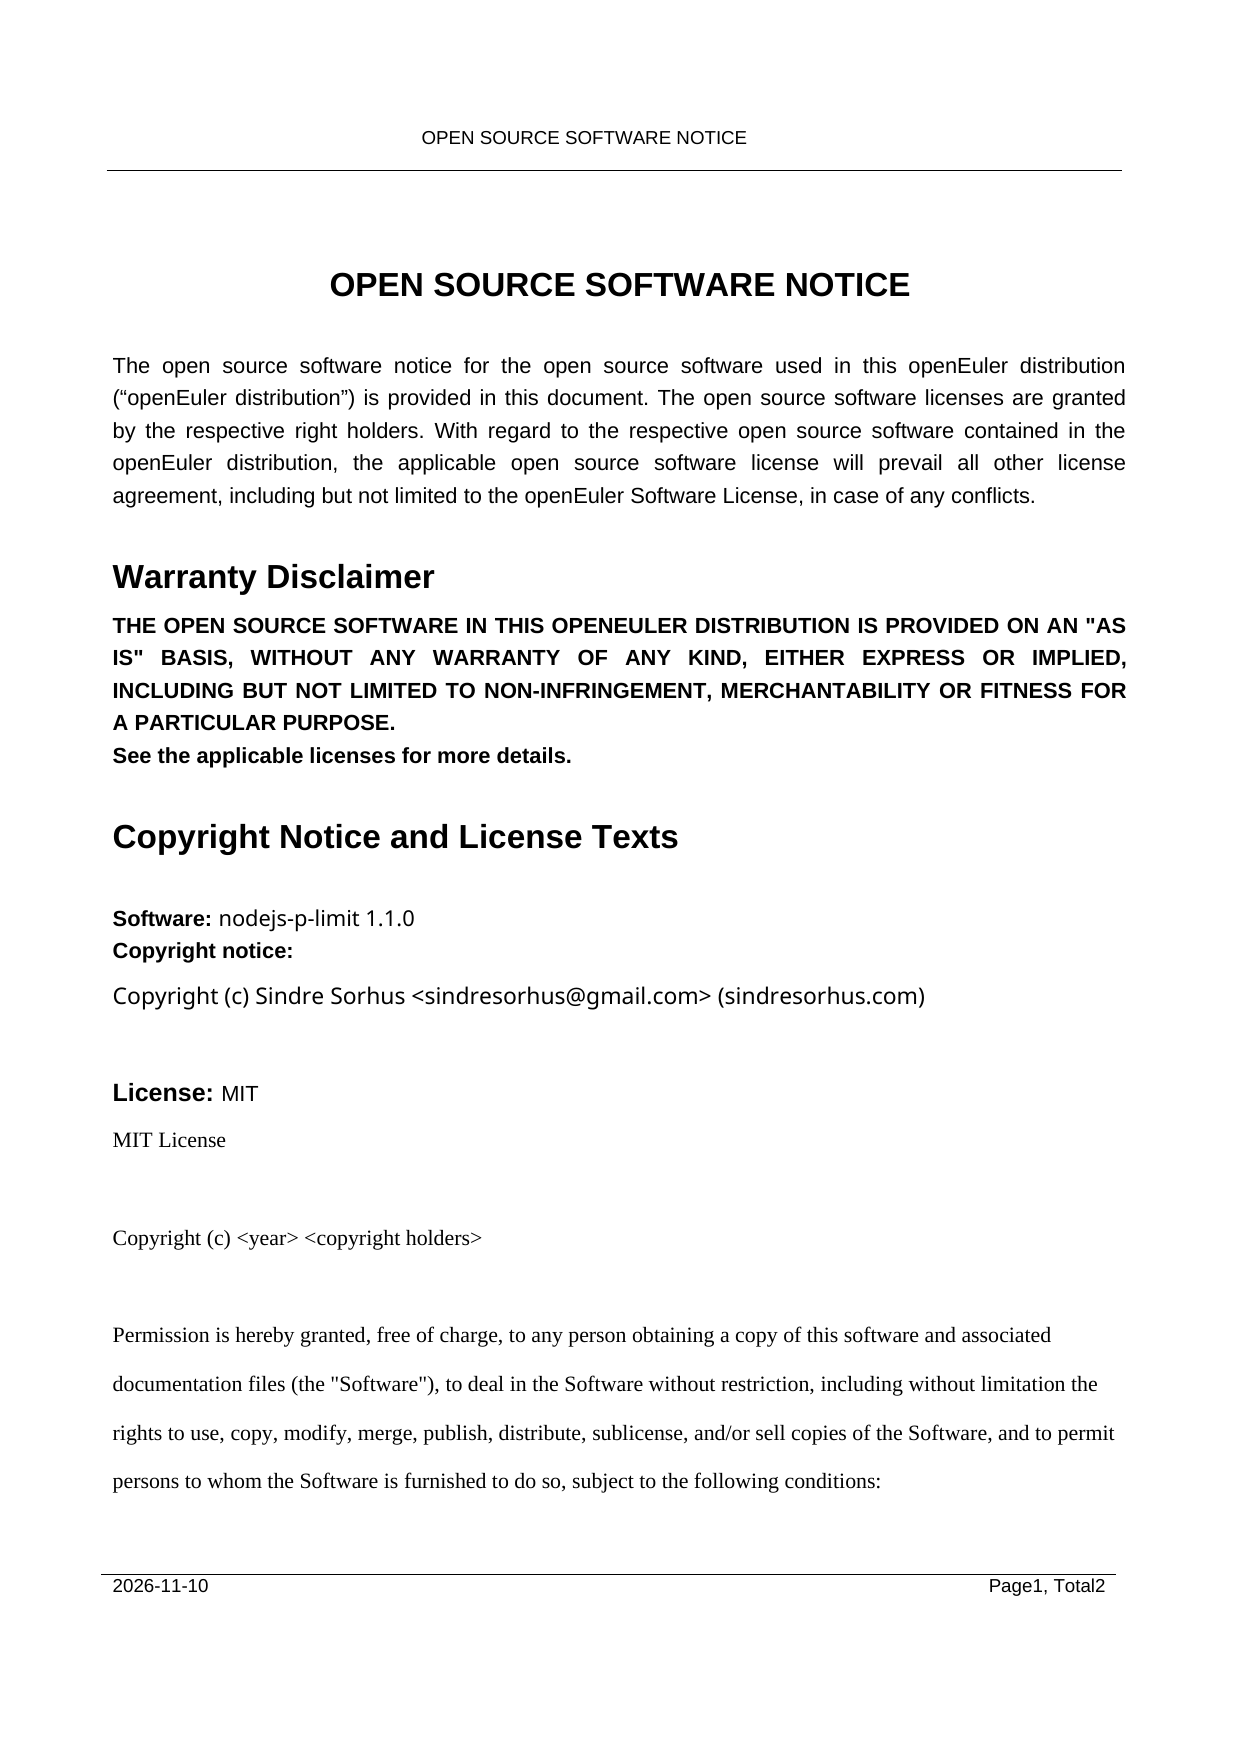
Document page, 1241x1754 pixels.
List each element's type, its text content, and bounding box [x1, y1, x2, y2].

text Software: nodejs-p-limit 1.1.0 [112, 901, 1128, 934]
text License: MIT [112, 1077, 1128, 1109]
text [112, 1123, 1128, 1497]
text Copyright Notice and License Texts [112, 804, 1128, 869]
text THE OPEN SOURCE SOFTWARE IN THIS OPENEULER DISTRIBUTION IS PROVIDED ON AN "AS IS" BASIS, WITHOUT ANY WARRANTY OF ANY KIND, EITHER EXPRESS OR IMPLIED, INCLUDING BUT NOT LIMITED TO NON-INFRINGEMENT, MERCHANTABILITY OR FITNESS FOR A PARTICULAR PURPOSE. See the applicable licenses for more details. [112, 609, 1128, 771]
text Copyright (c) Sindre Sorhus <sindresorhus@gmail.com> (sindresorhus.com) [112, 979, 1128, 1060]
text Warranty Disclaimer [112, 544, 1128, 609]
text The open source software notice for the open source software used in this openEuler distribution (“openEuler distribution”) is provided in this document. The open source software licenses are granted by the respective right holders. With regard to the respective open source software contained in the openEuler distribution, the applicable open source software license will prevail all other license agreement, including but not limited to the openEuler Software License, in case of any conflicts. [112, 349, 1128, 511]
text OPEN SOURCE SOFTWARE NOTICE [112, 251, 1128, 316]
text Copyright notice: [112, 934, 1128, 966]
